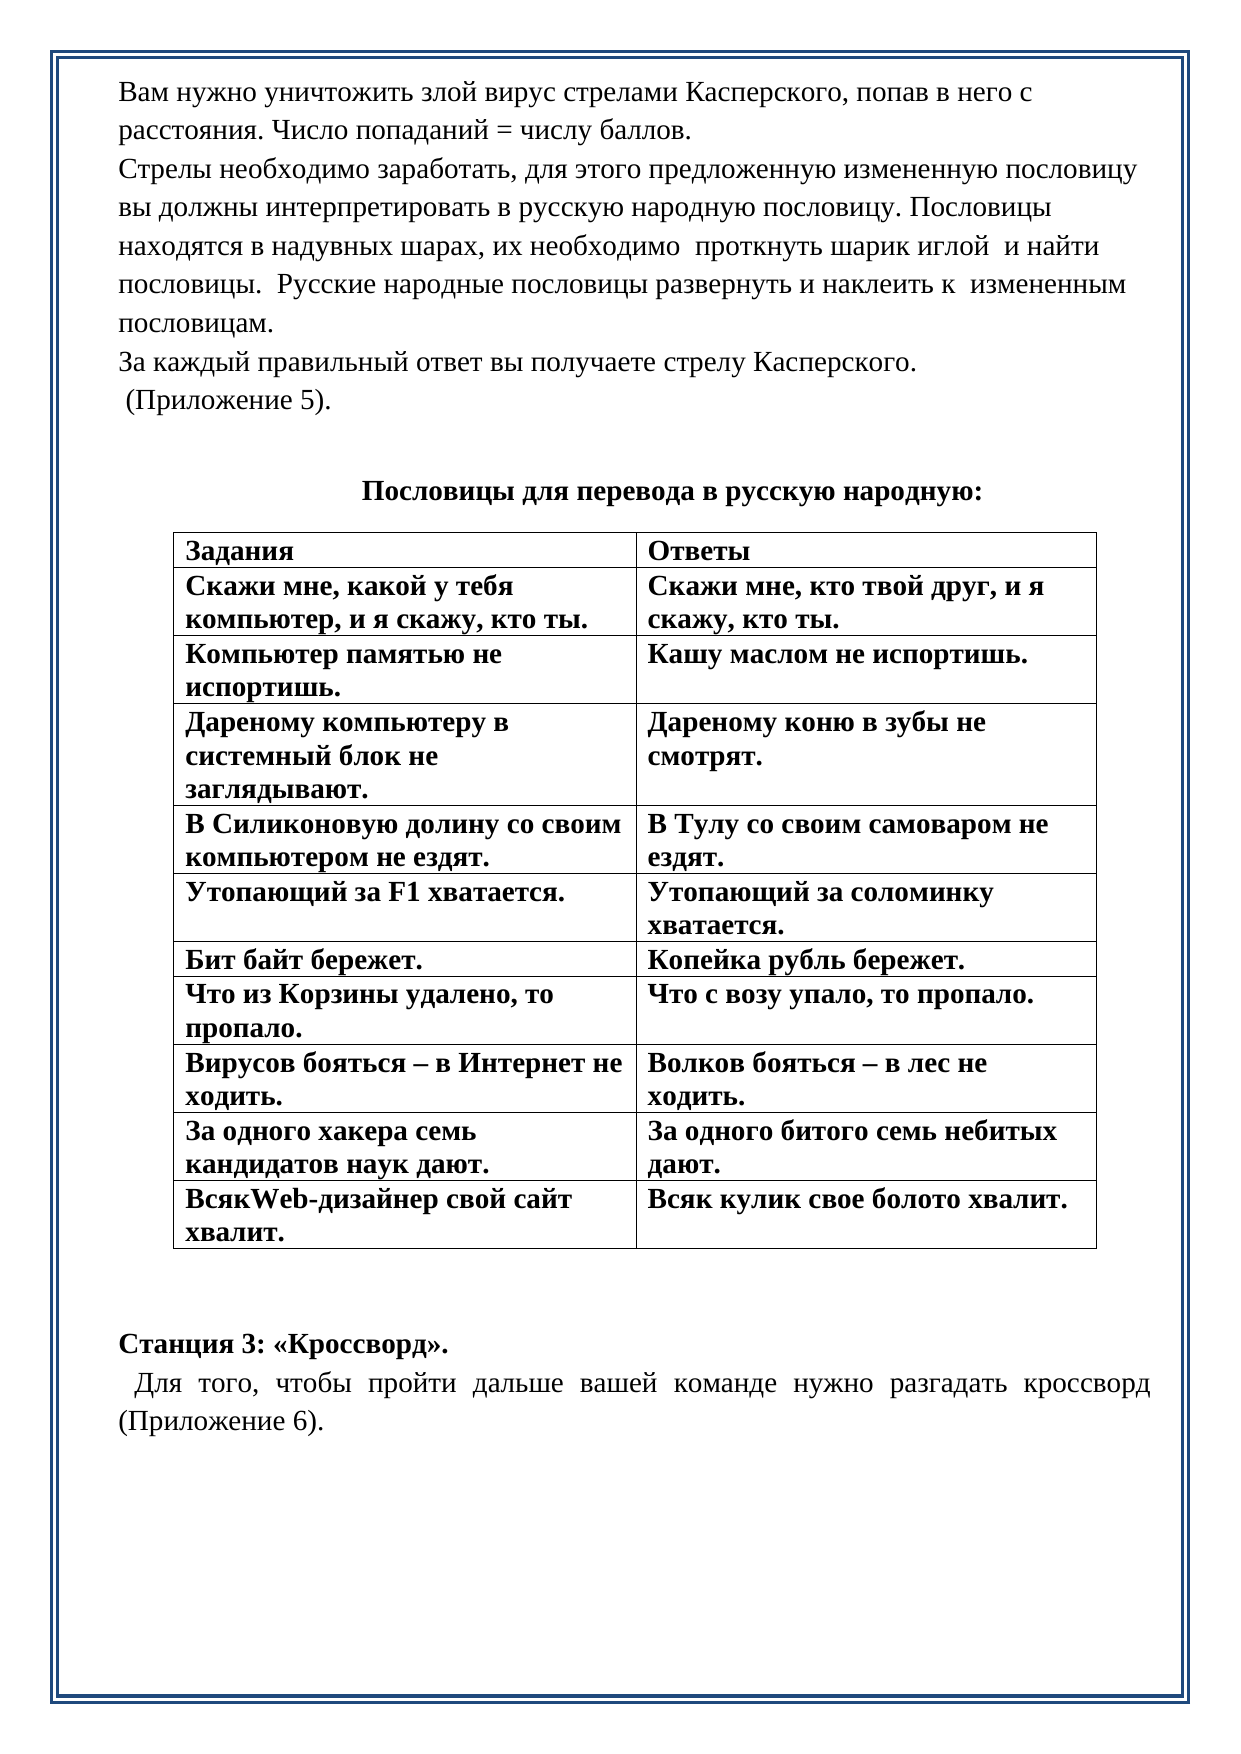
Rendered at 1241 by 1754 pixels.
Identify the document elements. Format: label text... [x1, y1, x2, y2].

table_cell Дареному компьютеру в системный блок не заглядывают. [174, 704, 636, 805]
text Вам нужно уничтожить злой вирус стрелами Касперского, попав в него с расстояния. Число попаданий = числу баллов. Стрелы необходимо заработать, для этого предложенную измененную пословицу вы должны интерпретировать в русскую народную пословицу. Пословицы находятся в надувных шарах, их необходимо проткнуть шарик иглой и найти пословицы. Русские народные пословицы развернуть и наклеить к измененным пословицам. За каждый правильный ответ вы получаете стрелу Касперского. (Приложение 5). [118, 74, 1152, 448]
table_cell В Силиконовую долину со своим компьютером не ездят. [174, 806, 636, 873]
table_cell Всяк кулик свое болото хвалит. [637, 1181, 1096, 1248]
table_cell Скажи мне, какой у тебя компьютер, и я скажу, кто ты. [174, 568, 636, 635]
list Пословицы для перевода в русскую народную: [193, 473, 1152, 506]
table_cell Кашу маслом не испортишь. [637, 636, 1096, 703]
table_cell Бит байт бережет. [174, 942, 636, 976]
table_cell ВсякWeb-дизайнер свой сайт хвалит. [174, 1181, 636, 1248]
table_cell Вирусов бояться – в Интернет не ходить. [174, 1045, 636, 1112]
text Станция 3: «Кроссворд». [118, 1326, 1152, 1360]
table_cell Волков бояться – в лес не ходить. [637, 1045, 1096, 1112]
table_cell Что с возу упало, то пропало. [637, 977, 1096, 1044]
table_cell Дареному коню в зубы не смотрят. [637, 704, 1096, 805]
table_cell Утопающий за соломинку хватается. [637, 874, 1096, 941]
table_cell За одного хакера семь кандидатов наук дают. [174, 1113, 636, 1180]
table_header Задания [174, 533, 636, 567]
table_cell За одного битого семь небитых дают. [637, 1113, 1096, 1180]
text Для того, чтобы пройти дальше вашей команде нужно разгадать кроссворд (Приложение 6). [118, 1365, 1152, 1437]
table_cell Копейка рубль бережет. [637, 942, 1096, 976]
table_cell Утопающий за F1 хватается. [174, 874, 636, 941]
table_cell Скажи мне, кто твой друг, и я скажу, кто ты. [637, 568, 1096, 635]
table_cell Что из Корзины удалено, то пропало. [174, 977, 636, 1044]
table_cell В Тулу со своим самоваром не ездят. [637, 806, 1096, 873]
table_header Ответы [637, 533, 1096, 567]
table_cell Компьютер памятью не испортишь. [174, 636, 636, 703]
